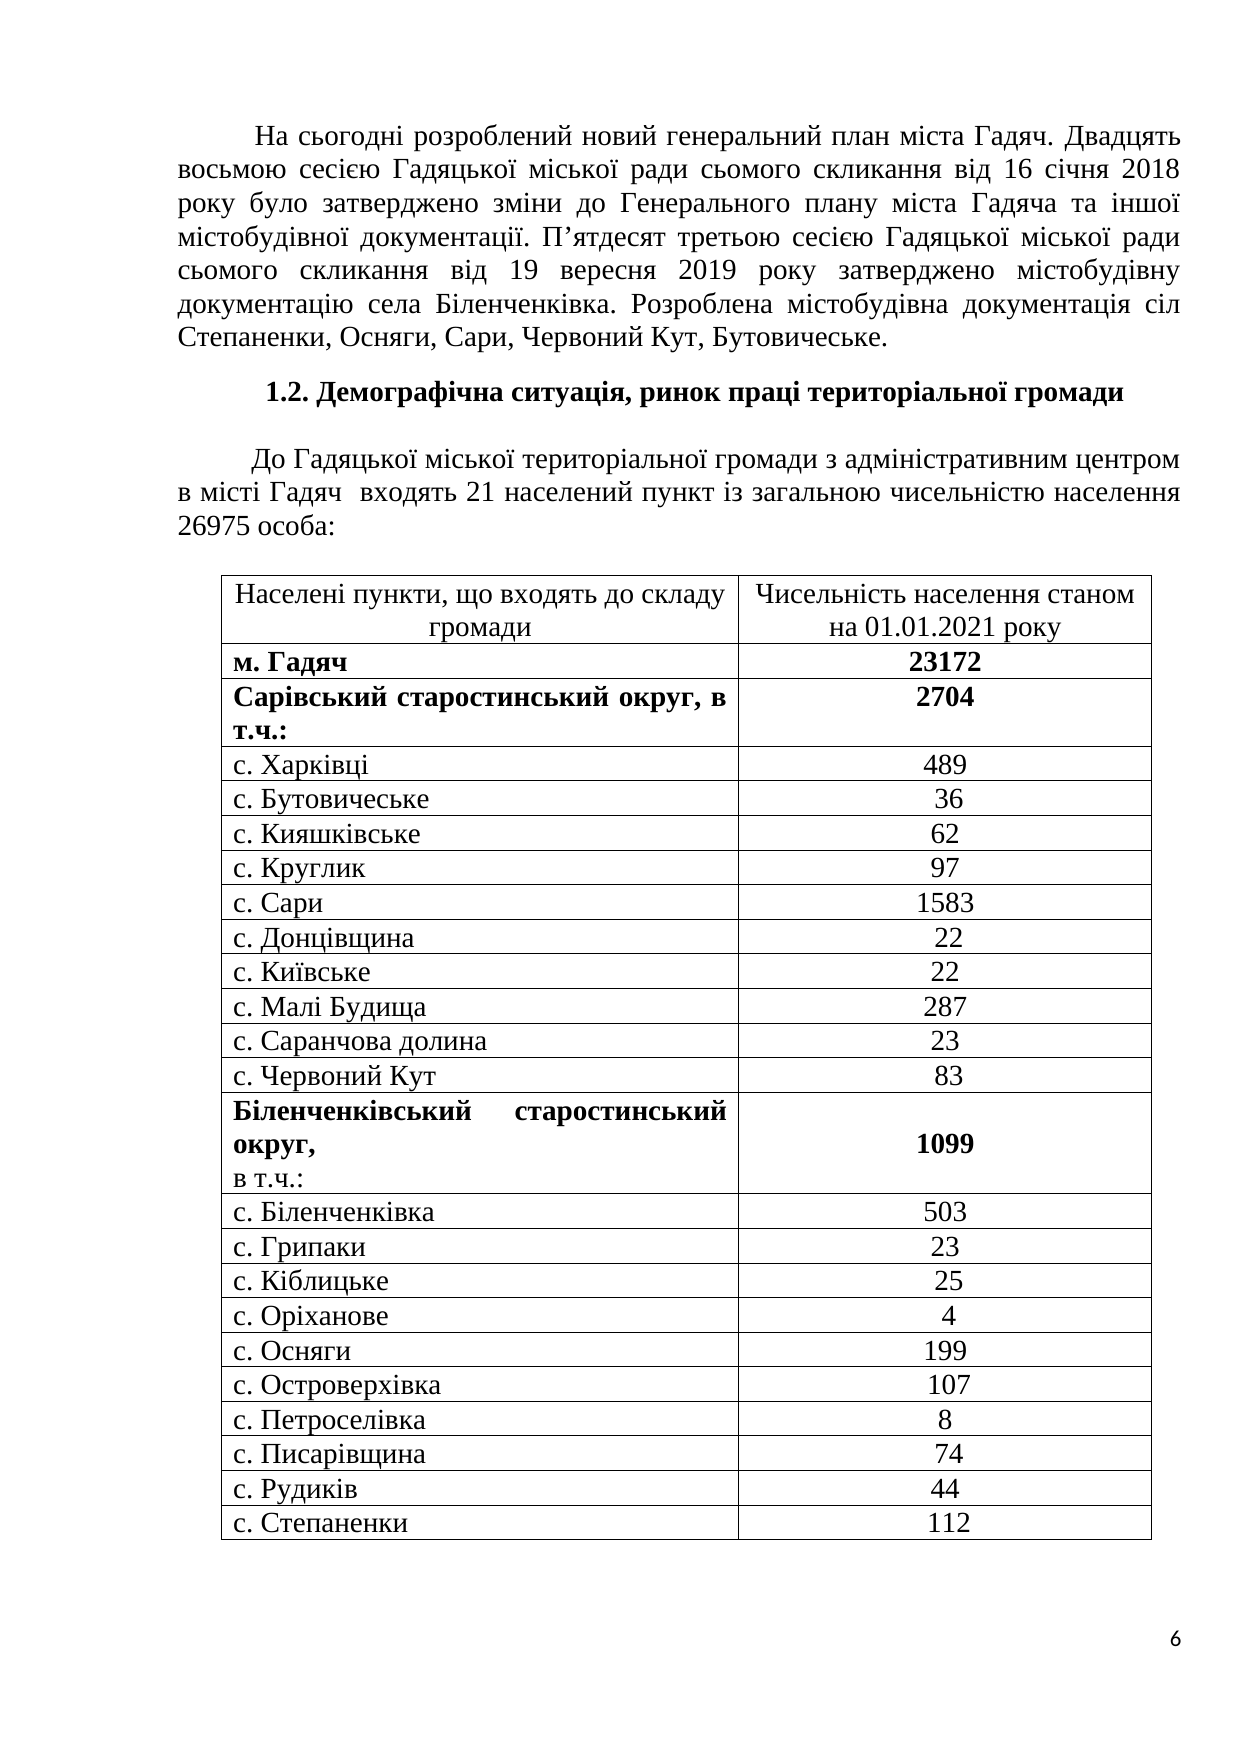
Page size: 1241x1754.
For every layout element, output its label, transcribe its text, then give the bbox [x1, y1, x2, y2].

table_cell с. Саранчова долина [222, 1024, 738, 1057]
table_cell 74 [739, 1436, 1151, 1470]
table_cell 23172 [739, 644, 1151, 678]
table_cell 2704 [739, 679, 1151, 746]
table_cell м. Гадяч [222, 644, 738, 678]
table_header Чисельність населення станом на 01.01.2021 року [739, 576, 1151, 643]
table_cell 107 [739, 1367, 1151, 1401]
table_cell 112 [739, 1506, 1151, 1539]
table_cell с. Київське [222, 954, 738, 988]
table_cell с. Грипаки [222, 1229, 738, 1262]
table_cell 22 [739, 920, 1151, 953]
table_cell 503 [739, 1194, 1151, 1228]
table_cell 22 [739, 954, 1151, 988]
table_cell 23 [739, 1229, 1151, 1262]
table_cell 23 [739, 1024, 1151, 1057]
table_cell 1099 [739, 1093, 1151, 1193]
table_cell с. Кияшківське [222, 816, 738, 849]
table_cell с. Біленченківка [222, 1194, 738, 1228]
table_cell с. Харківці [222, 747, 738, 780]
table_cell с. Писарівщина [222, 1436, 738, 1470]
table_cell с. Оріханове [222, 1298, 738, 1332]
text 1.2. Демографічна ситуація, ринок праці територіальної громади [177, 374, 1181, 407]
table_cell 287 [739, 989, 1151, 1022]
table_cell 25 [739, 1264, 1151, 1297]
table_cell 62 [739, 816, 1151, 849]
table_header Населені пункти, що входять до складу громади [222, 576, 738, 643]
table_cell с. Круглик [222, 851, 738, 884]
table_cell 36 [739, 781, 1151, 815]
table_cell с. Кіблицьке [222, 1264, 738, 1297]
table_cell с. Степаненки [222, 1506, 738, 1539]
table_cell 199 [739, 1333, 1151, 1366]
table_cell Біленченківський старостинський округ, в т.ч.: [222, 1093, 738, 1193]
text На сьогодні розроблений новий генеральний план міста Гадяч. Двадцять восьмою сесією Гадяцької міської ради сьомого скликання від 16 січня 2018 року було затверджено зміни до Генерального плану міста Гадяча та іншої містобудівної документації. П’ятдесят третьою сесією Гадяцької міської ради сьомого скликання від 19 вересня 2019 року затверджено містобудівну документацію села Біленченківка. Розроблена містобудівна документація сіл Степаненки, Осняги, Сари, Червоний Кут, Бутовичеське. [177, 118, 1181, 353]
table_cell Сарівський старостинський округ, в т.ч.: [222, 679, 738, 746]
table_cell 1583 [739, 885, 1151, 919]
table_cell 44 [739, 1471, 1151, 1504]
table_cell 97 [739, 851, 1151, 884]
table_cell с. Петроселівка [222, 1402, 738, 1435]
table_cell с. Осняги [222, 1333, 738, 1366]
table_cell 489 [739, 747, 1151, 780]
table_cell с. Бутовичеське [222, 781, 738, 815]
table_cell с. Малі Будища [222, 989, 738, 1022]
table_cell с. Сари [222, 885, 738, 919]
table_cell с. Червоний Кут [222, 1058, 738, 1092]
table_cell 4 [739, 1298, 1151, 1332]
table_cell 83 [739, 1058, 1151, 1092]
text До Гадяцької міської територіальної громади з адміністративним центром в місті Гадяч входять 21 населений пункт із загальною чисельністю населення 26975 особа: [177, 441, 1181, 541]
table_cell 8 [739, 1402, 1151, 1435]
table_cell с. Донцівщина [222, 920, 738, 953]
table_cell с. Рудиків [222, 1471, 738, 1504]
table_cell с. Островерхівка [222, 1367, 738, 1401]
